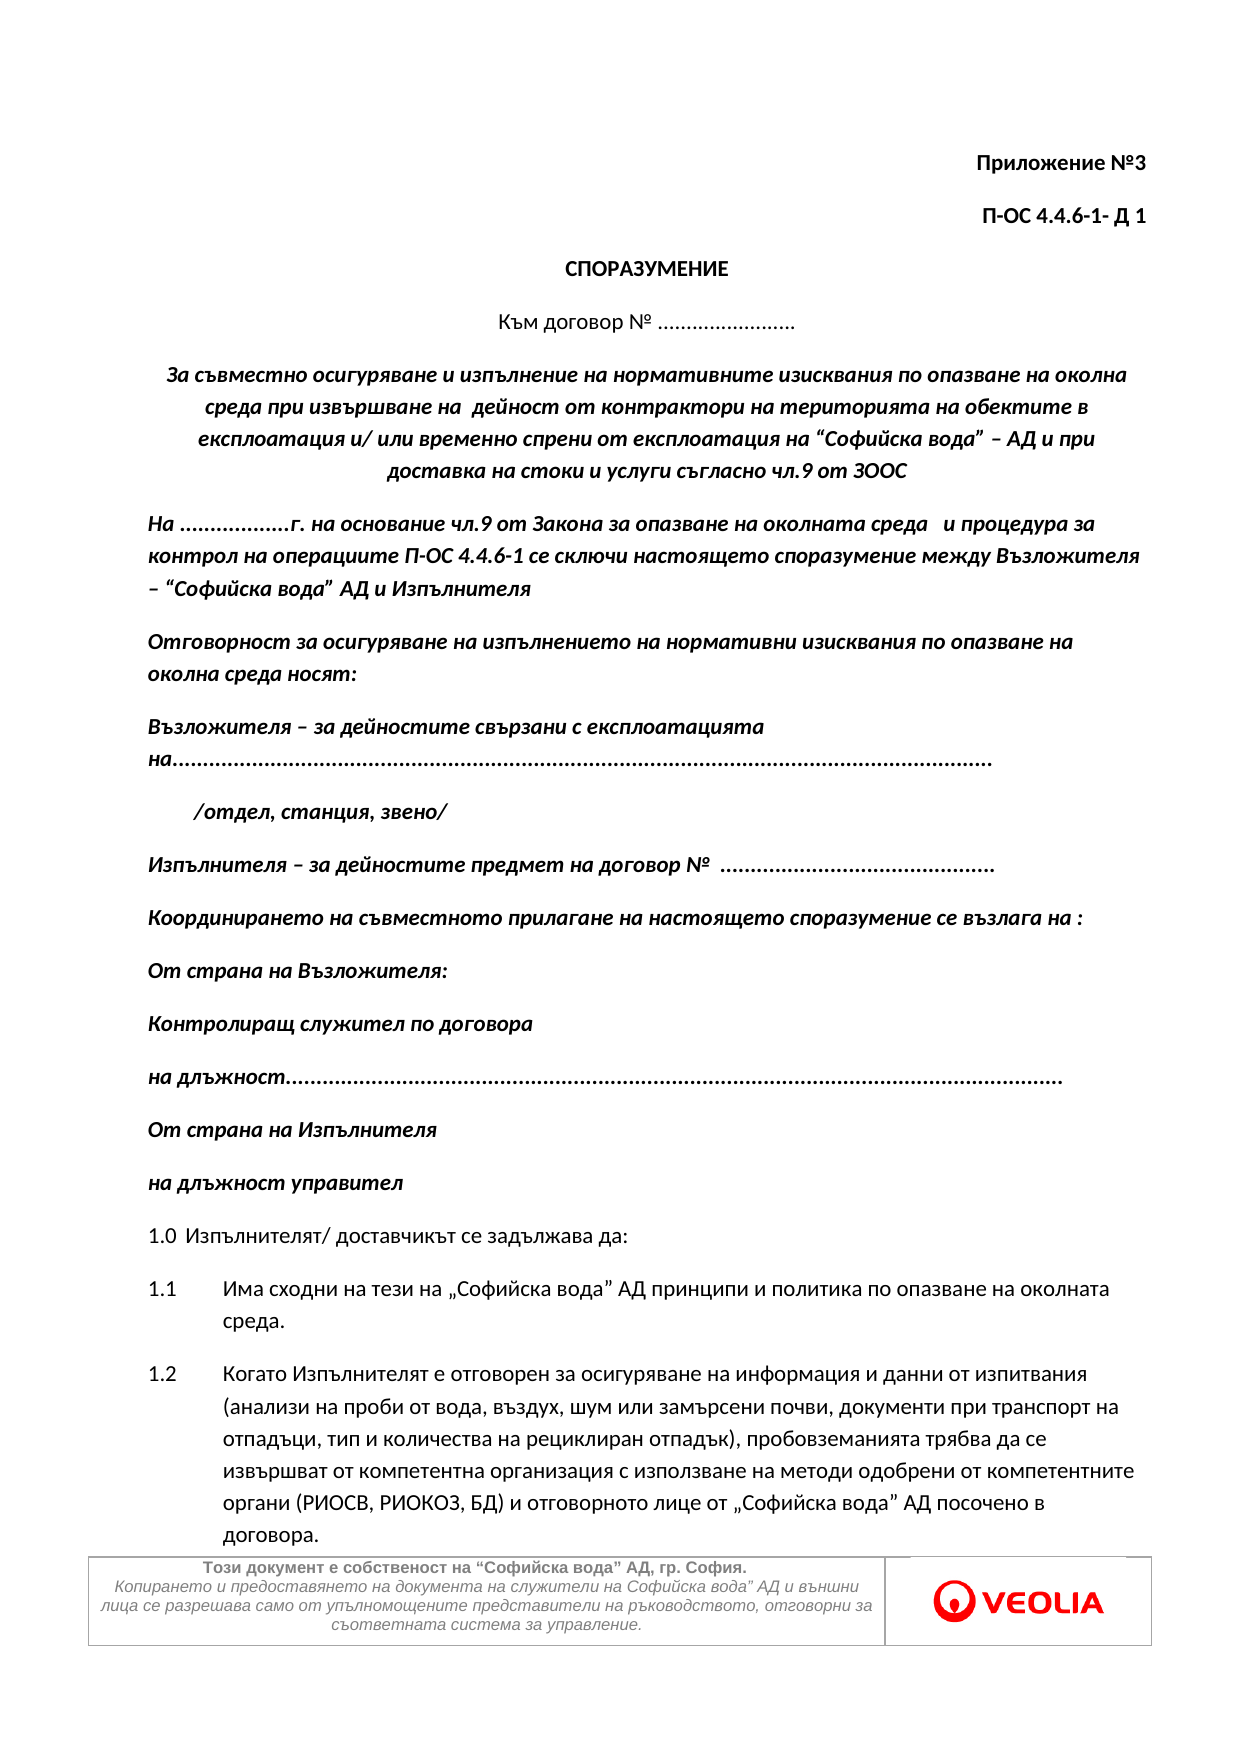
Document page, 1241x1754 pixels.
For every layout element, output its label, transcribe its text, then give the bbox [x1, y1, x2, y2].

text на длъжност управител [148, 1168, 1146, 1196]
text Контролиращ служител по договора [148, 1009, 1146, 1037]
text П-ОС 4.4.6-1- Д 1 [148, 201, 1146, 229]
text От страна на Възложителя: [148, 956, 1146, 984]
list Когато Изпълнителят е отговорен за осигуряване на информация и данни от изпитвания (анализи на проби от вода, въздух, шум или замърсени почви, документи при транспорт на отпадъци, тип и количества на рециклиран отпадък), пробовземанията трябва да се извършват от компетентна организация с използване на методи одобрени от компетентните органи (РИОСВ, РИОКОЗ, БД) и отговорното лице от „Софийска вода” АД посочено в договора. [148, 1359, 1146, 1548]
picture [910, 1557, 1127, 1645]
text Отговорност за осигуряване на изпълнението на нормативни изисквания по опазване на околна среда носят: [148, 627, 1146, 687]
text Изпълнителя – за дейностите предмет на договор № ............................................. [148, 850, 1146, 878]
text За съвместно осигуряване и изпълнение на нормативните изисквания по опазване на околна среда при извършване на дейност от контрактори на територията на обектите в експлоатация и/ или временно спрени от експлоатация на “Софийска вода” – АД и при доставка на стоки и услуги съгласно чл.9 от ЗООС [148, 360, 1146, 484]
text /отдел, станция, звено/ [148, 797, 1146, 825]
text Към договор № ........................ [148, 307, 1146, 335]
text От страна на Изпълнителя [148, 1115, 1146, 1143]
text Възложителя – за дейностите свързани с експлоатацията на...................................................................................................................................... [148, 712, 1146, 772]
text Координирането на съвместното прилагане на настоящето споразумение се възлага на : [148, 903, 1146, 931]
text СПОРАЗУМЕНИЕ [148, 254, 1146, 282]
list Има сходни на тези на „Софийска вода” АД принципи и политика по опазване на околната среда. [148, 1274, 1146, 1334]
text Приложение №3 [148, 148, 1146, 176]
text На ..................г. на основание чл.9 от Закона за опазване на околната среда и процедура за контрол на операциите П-ОС 4.4.6-1 се сключи настоящето споразумение между Възложителя – “Софийска вода” АД и Изпълнителя [148, 509, 1146, 602]
list Изпълнителят/ доставчикът се задължава да: [148, 1221, 1146, 1249]
text на длъжност............................................................................................................................... [148, 1062, 1146, 1090]
